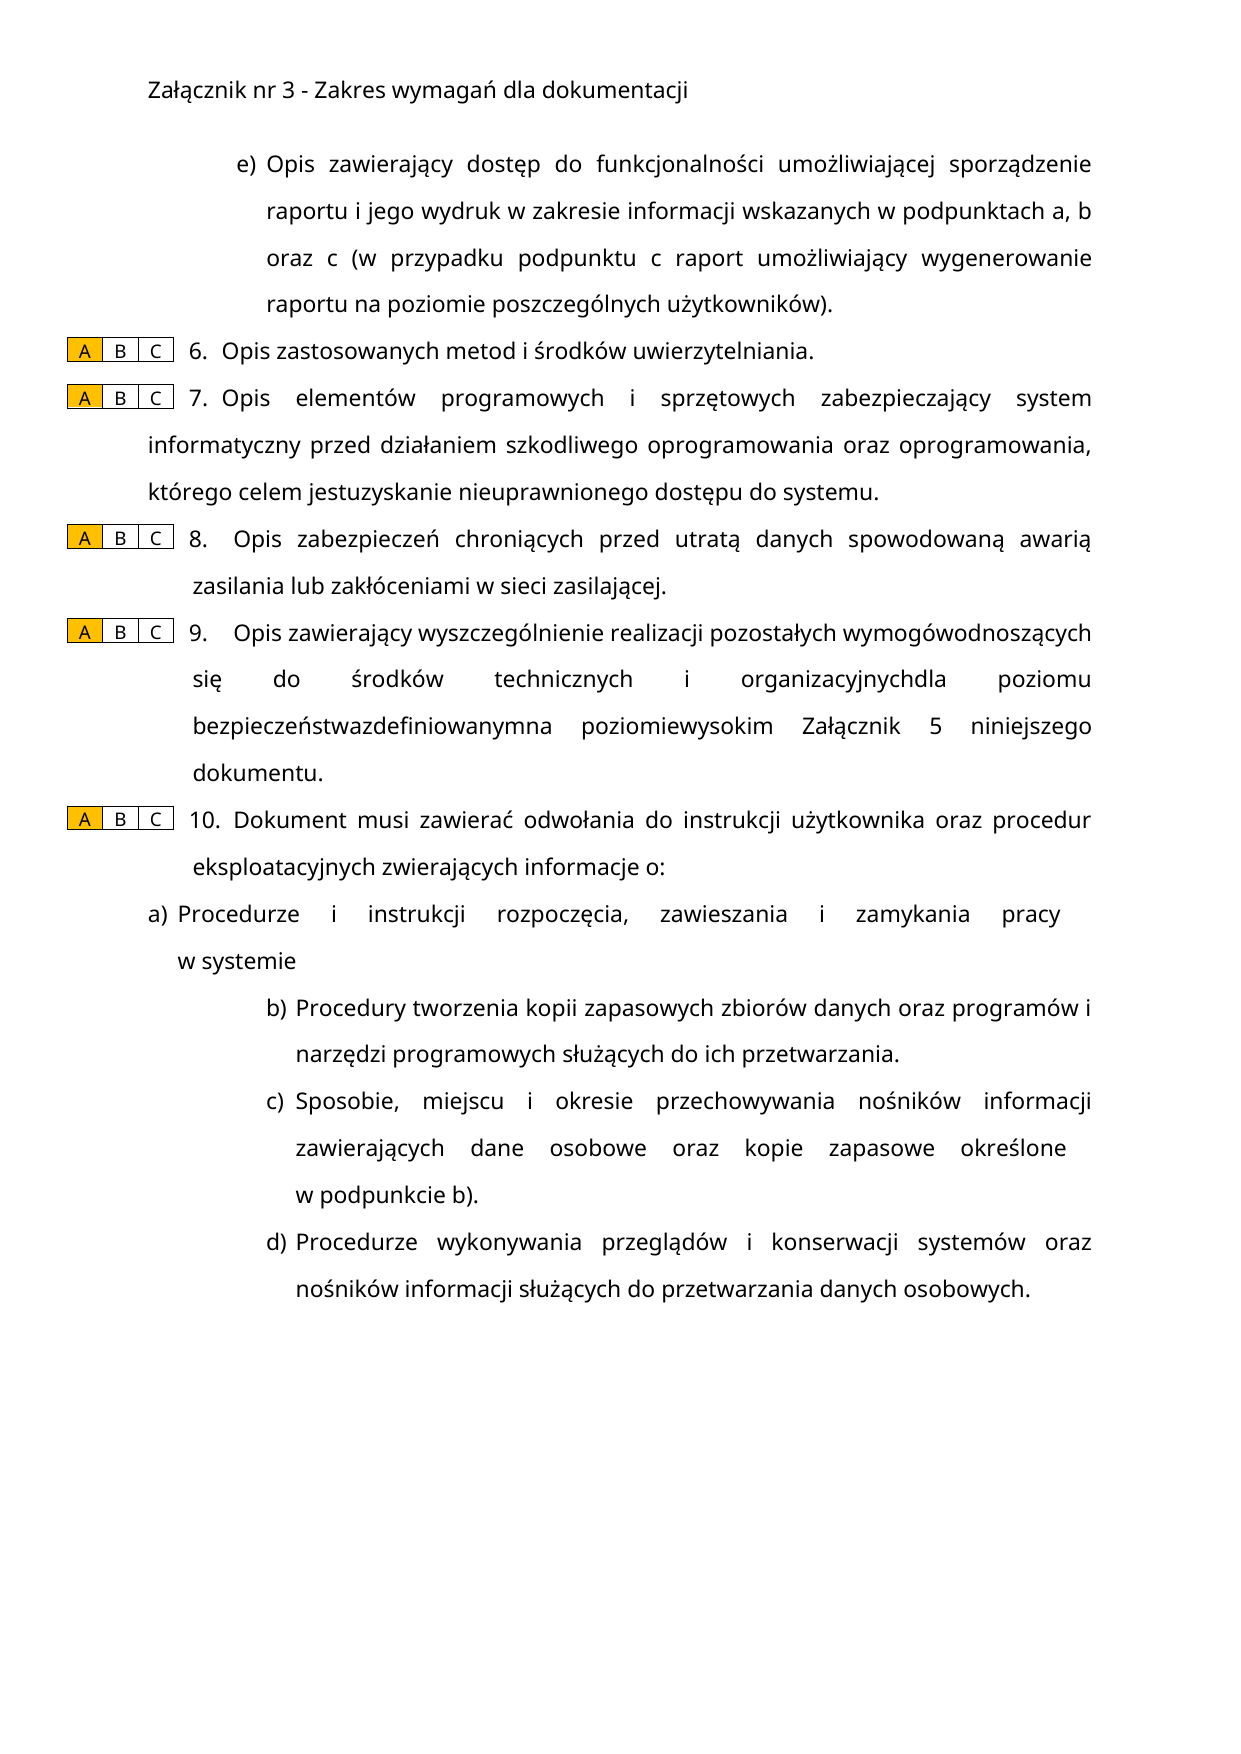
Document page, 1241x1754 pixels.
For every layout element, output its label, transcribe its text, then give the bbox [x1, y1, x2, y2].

list Opis zastosowanych metod i środków uwierzytelniania. [148, 335, 1093, 366]
table_header A [68, 338, 102, 361]
list Sposobie, miejscu i okresie przechowywania nośników informacji zawierających dane osobowe oraz kopie zapasowe określone w podpunkcie b). [266, 1085, 1093, 1210]
list Opis zabezpieczeń chroniących przed utratą danych spowodowaną awarią zasilania lub zakłóceniami w sieci zasilającej. [148, 523, 1093, 601]
list Opis zawierający wyszczególnienie realizacji pozostałych wymogówodnoszących się do środków technicznych i organizacyjnychdla poziomu bezpieczeństwazdefiniowanymna poziomiewysokim Załącznik 5 niniejszego dokumentu. [148, 616, 1093, 788]
table_header B [103, 385, 138, 407]
table_header C [139, 807, 173, 829]
table_header A [68, 385, 102, 407]
table_header B [103, 619, 138, 642]
table_header C [139, 338, 173, 361]
table_header A [68, 807, 102, 829]
table_header A [68, 525, 102, 548]
table_header B [103, 338, 138, 361]
list Procedurze wykonywania przeglądów i konserwacji systemów oraz nośników informacji służących do przetwarzania danych osobowych. [266, 1226, 1093, 1304]
list Opis elementów programowych i sprzętowych zabezpieczający system informatyczny przed działaniem szkodliwego oprogramowania oraz oprogramowania, którego celem jestuzyskanie nieuprawnionego dostępu do systemu. [148, 382, 1093, 507]
list Opis zawierający dostęp do funkcjonalności umożliwiającej sporządzenie raportu i jego wydruk w zakresie informacji wskazanych w podpunktach a, b oraz c (w przypadku podpunktu c raport umożliwiający wygenerowanie raportu na poziomie poszczególnych użytkowników). [236, 148, 1093, 319]
list Dokument musi zawierać odwołania do instrukcji użytkownika oraz procedur eksploatacyjnych zwierających informacje o: [148, 804, 1093, 882]
table_header C [139, 525, 173, 548]
table_header B [103, 525, 138, 548]
table_header A [68, 619, 102, 642]
list Procedurze i instrukcji rozpoczęcia, zawieszania i zamykania pracy w systemie [148, 898, 1093, 976]
table_header C [139, 619, 173, 642]
table_header C [139, 385, 173, 407]
list Procedury tworzenia kopii zapasowych zbiorów danych oraz programów i narzędzi programowych służących do ich przetwarzania. [266, 991, 1093, 1069]
table_header B [103, 807, 138, 829]
